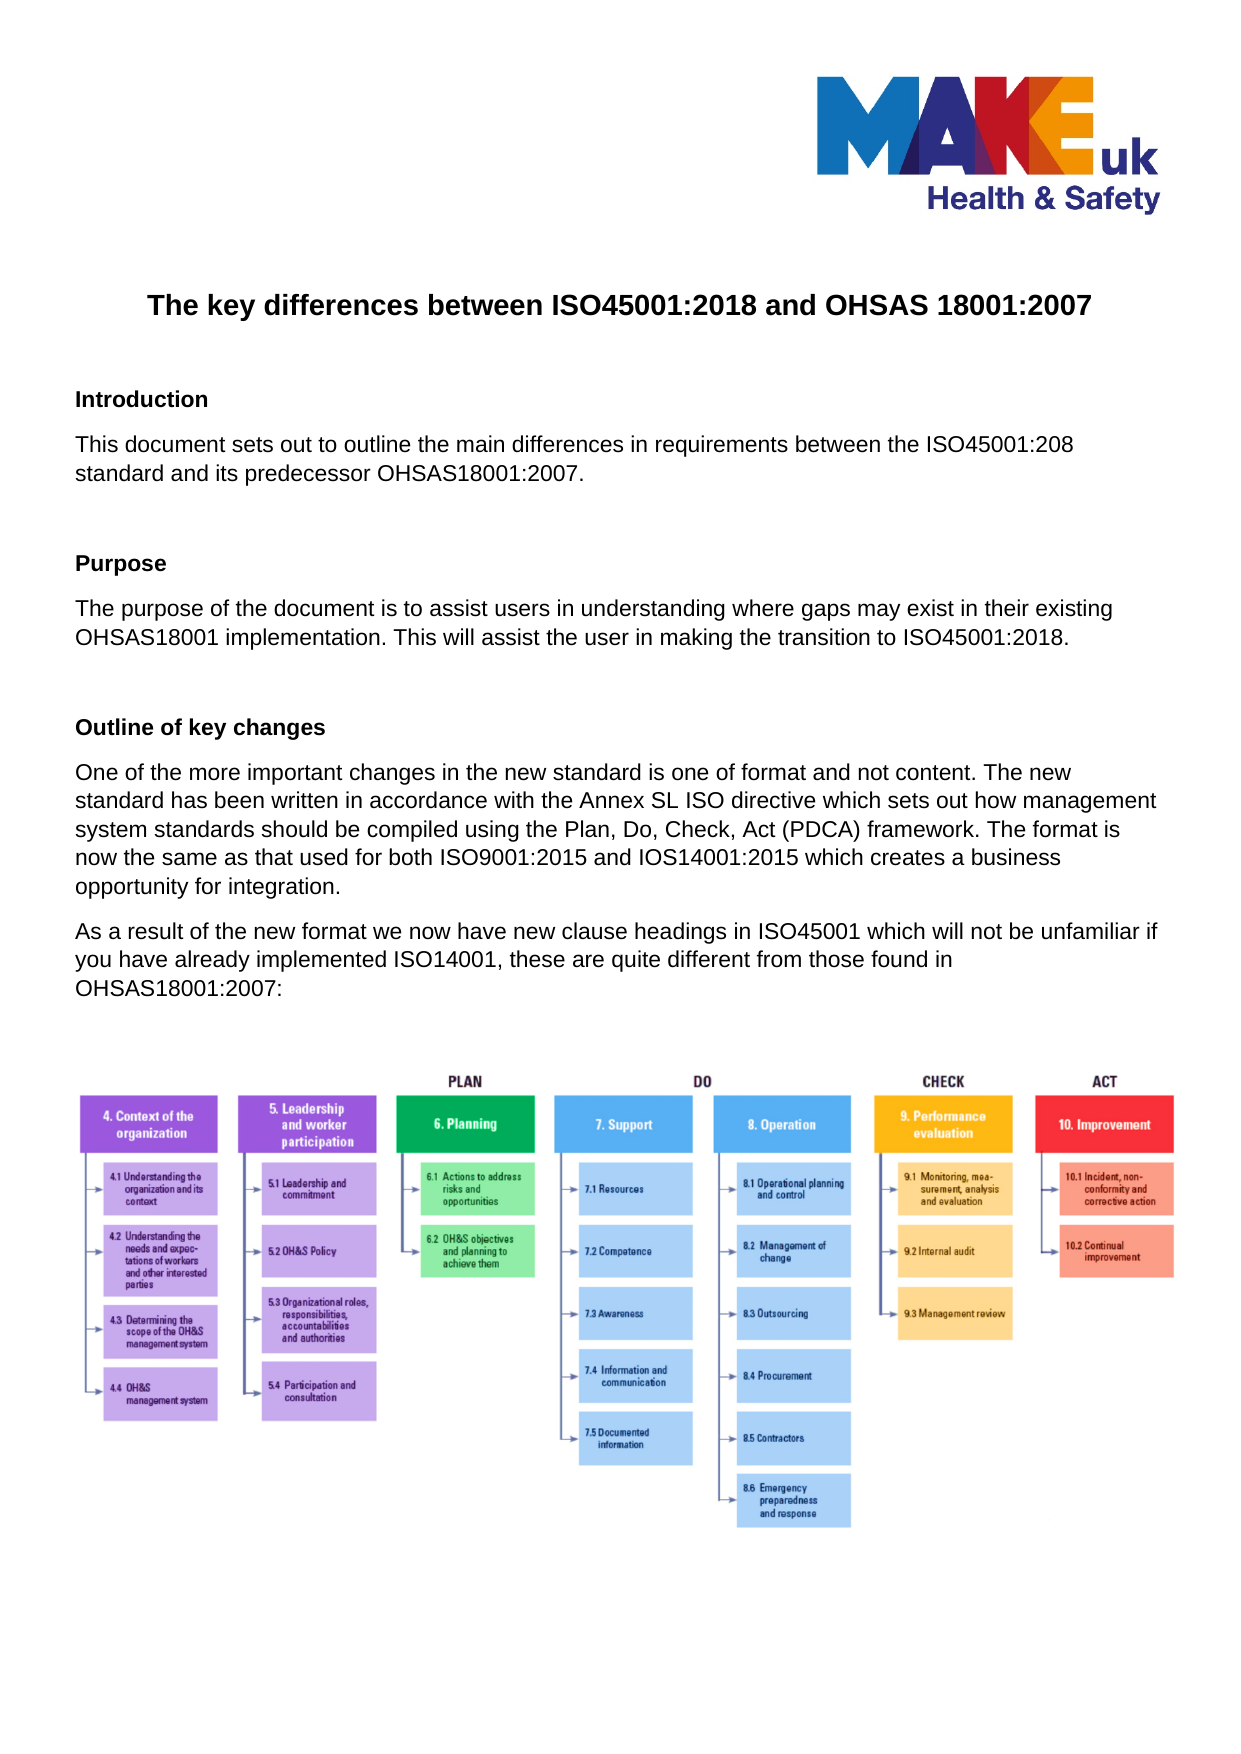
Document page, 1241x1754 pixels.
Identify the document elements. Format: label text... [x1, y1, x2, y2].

text This document sets out to outline the main differences in requirements between the ISO45001:208 standard and its predecessor OHSAS18001:2007. [75, 431, 1165, 486]
text One of the more important changes in the new standard is one of format and not content. The new standard has been written in accordance with the Annex SL ISO directive which sets out how management system standards should be compiled using the Plan, Do, Check, Act (PDCA) framework. The format is now the same as that used for both ISO9001:2015 and IOS14001:2015 which creates a business opportunity for integration. [75, 759, 1165, 899]
text Outline of key changes [75, 714, 1165, 740]
text Introduction [75, 386, 1165, 413]
text The purpose of the document is to assist users in understanding where gaps may exist in their existing OHSAS18001 implementation. This will assist the user in making the transition to ISO45001:2018. [75, 595, 1165, 650]
text As a result of the new format we now have new clause headings in ISO45001 which will not be unfamiliar if you have already implemented ISO14001, these are quite different from those found in OHSAS18001:2007: [75, 918, 1165, 1001]
picture [75, 1065, 1182, 1534]
text The key differences between ISO45001:2018 and OHSAS 18001:2007 [75, 288, 1165, 322]
text Purpose [75, 550, 1165, 576]
picture [811, 75, 1166, 217]
